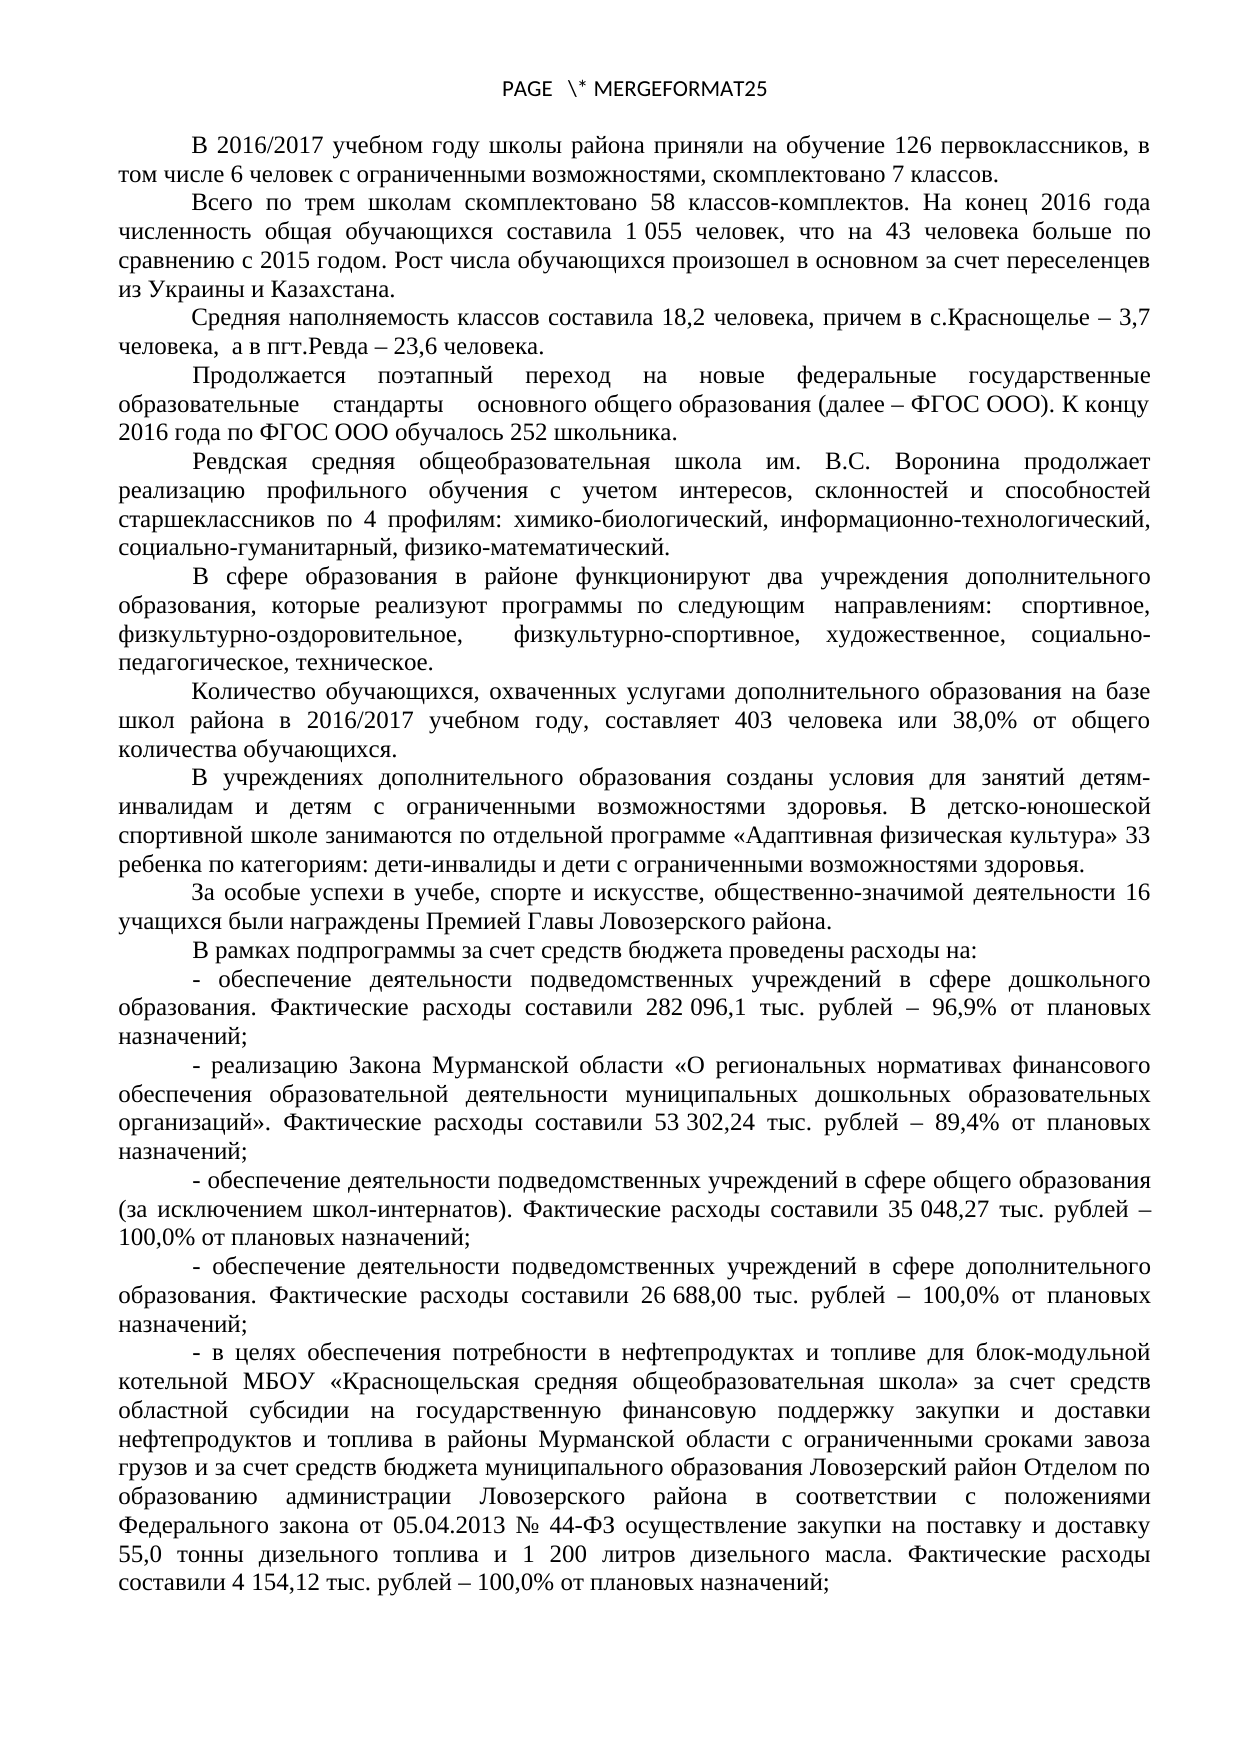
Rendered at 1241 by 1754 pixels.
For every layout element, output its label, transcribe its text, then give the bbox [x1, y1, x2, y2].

text Продолжается поэтапный переход на новые федеральные государственные образовательные стандарты основного общего образования (далее – ФГОС ООО). К концу 2016 года по ФГОС ООО обучалось 252 школьника. [118, 360, 1152, 446]
text - обеспечение деятельности подведомственных учреждений в сфере дополнительного образования. Фактические расходы составили 26 688,00 тыс. рублей – 100,0% от плановых назначений; [118, 1251, 1152, 1337]
text В учреждениях дополнительного образования созданы условия для занятий детям-инвалидам и детям с ограниченными возможностями здоровья. В детско-юношеской спортивной школе занимаются по отдельной программе «Адаптивная физическая культура» 33 ребенка по категориям: дети-инвалиды и дети с ограниченными возможностями здоровья. [118, 762, 1152, 877]
text - обеспечение деятельности подведомственных учреждений в сфере общего образования (за исключением школ-интернатов). Фактические расходы составили 35 048,27 тыс. рублей – 100,0% от плановых назначений; [118, 1165, 1152, 1251]
text - в целях обеспечения потребности в нефтепродуктах и топливе для блок-модульной котельной МБОУ «Краснощельская средняя общеобразовательная школа» за счет средств областной субсидии на государственную финансовую поддержку закупки и доставки нефтепродуктов и топлива в районы Мурманской области с ограниченными сроками завоза грузов и за счет средств бюджета муниципального образования Ловозерский район Отделом по образованию администрации Ловозерского района в соответствии с положениями Федерального закона от 05.04.2013 № 44-ФЗ осуществление закупки на поставку и доставку 55,0 тонны дизельного топлива и 1 200 литров дизельного масла. Фактические расходы составили 4 154,12 тыс. рублей – 100,0% от плановых назначений; [118, 1337, 1152, 1596]
text - реализацию Закона Мурманской области «О региональных нормативах финансового обеспечения образовательной деятельности муниципальных дошкольных образовательных организаций». Фактические расходы составили 53 302,24 тыс. рублей – 89,4% от плановых назначений; [118, 1050, 1152, 1165]
text Ревдская средняя общеобразовательная школа им. В.С. Воронина продолжает реализацию профильного обучения с учетом интересов, склонностей и способностей старшеклассников по 4 профилям: химико-биологический, информационно-технологический, социально-гуманитарный, физико-математический. [118, 446, 1152, 561]
text - обеспечение деятельности подведомственных учреждений в сфере дошкольного образования. Фактические расходы составили 282 096,1 тыс. рублей – 96,9% от плановых назначений; [118, 964, 1152, 1050]
text Количество обучающихся, охваченных услугами дополнительного образования на базе школ района в 2016/2017 учебном году, составляет 403 человека или 38,0% от общего количества обучающихся. [118, 676, 1152, 762]
text В 2016/2017 учебном году школы района приняли на обучение 126 первоклассников, в том числе 6 человек с ограниченными возможностями, скомплектовано 7 классов. [118, 130, 1152, 187]
text Средняя наполняемость классов составила 18,2 человека, причем в с.Краснощелье – 3,7 человека, а в пгт.Ревда – 23,6 человека. [118, 302, 1152, 360]
text Всего по трем школам скомплектовано 58 классов-комплектов. На конец 2016 года численность общая обучающихся составила 1 055 человек, что на 43 человека больше по сравнению с 2015 годом. Рост числа обучающихся произошел в основном за счет переселенцев из Украины и Казахстана. [118, 187, 1152, 302]
text За особые успехи в учебе, спорте и искусстве, общественно-значимой деятельности 16 учащихся были награждены Премией Главы Ловозерского района. [118, 877, 1152, 935]
text В сфере образования в районе функционируют два учреждения дополнительного образования, которые реализуют программы по следующим направлениям: спортивное, физкультурно-оздоровительное, физкультурно-спортивное, художественное, социально-педагогическое, техническое. [118, 561, 1152, 676]
text В рамках подпрограммы за счет средств бюджета проведены расходы на: [118, 935, 1152, 964]
